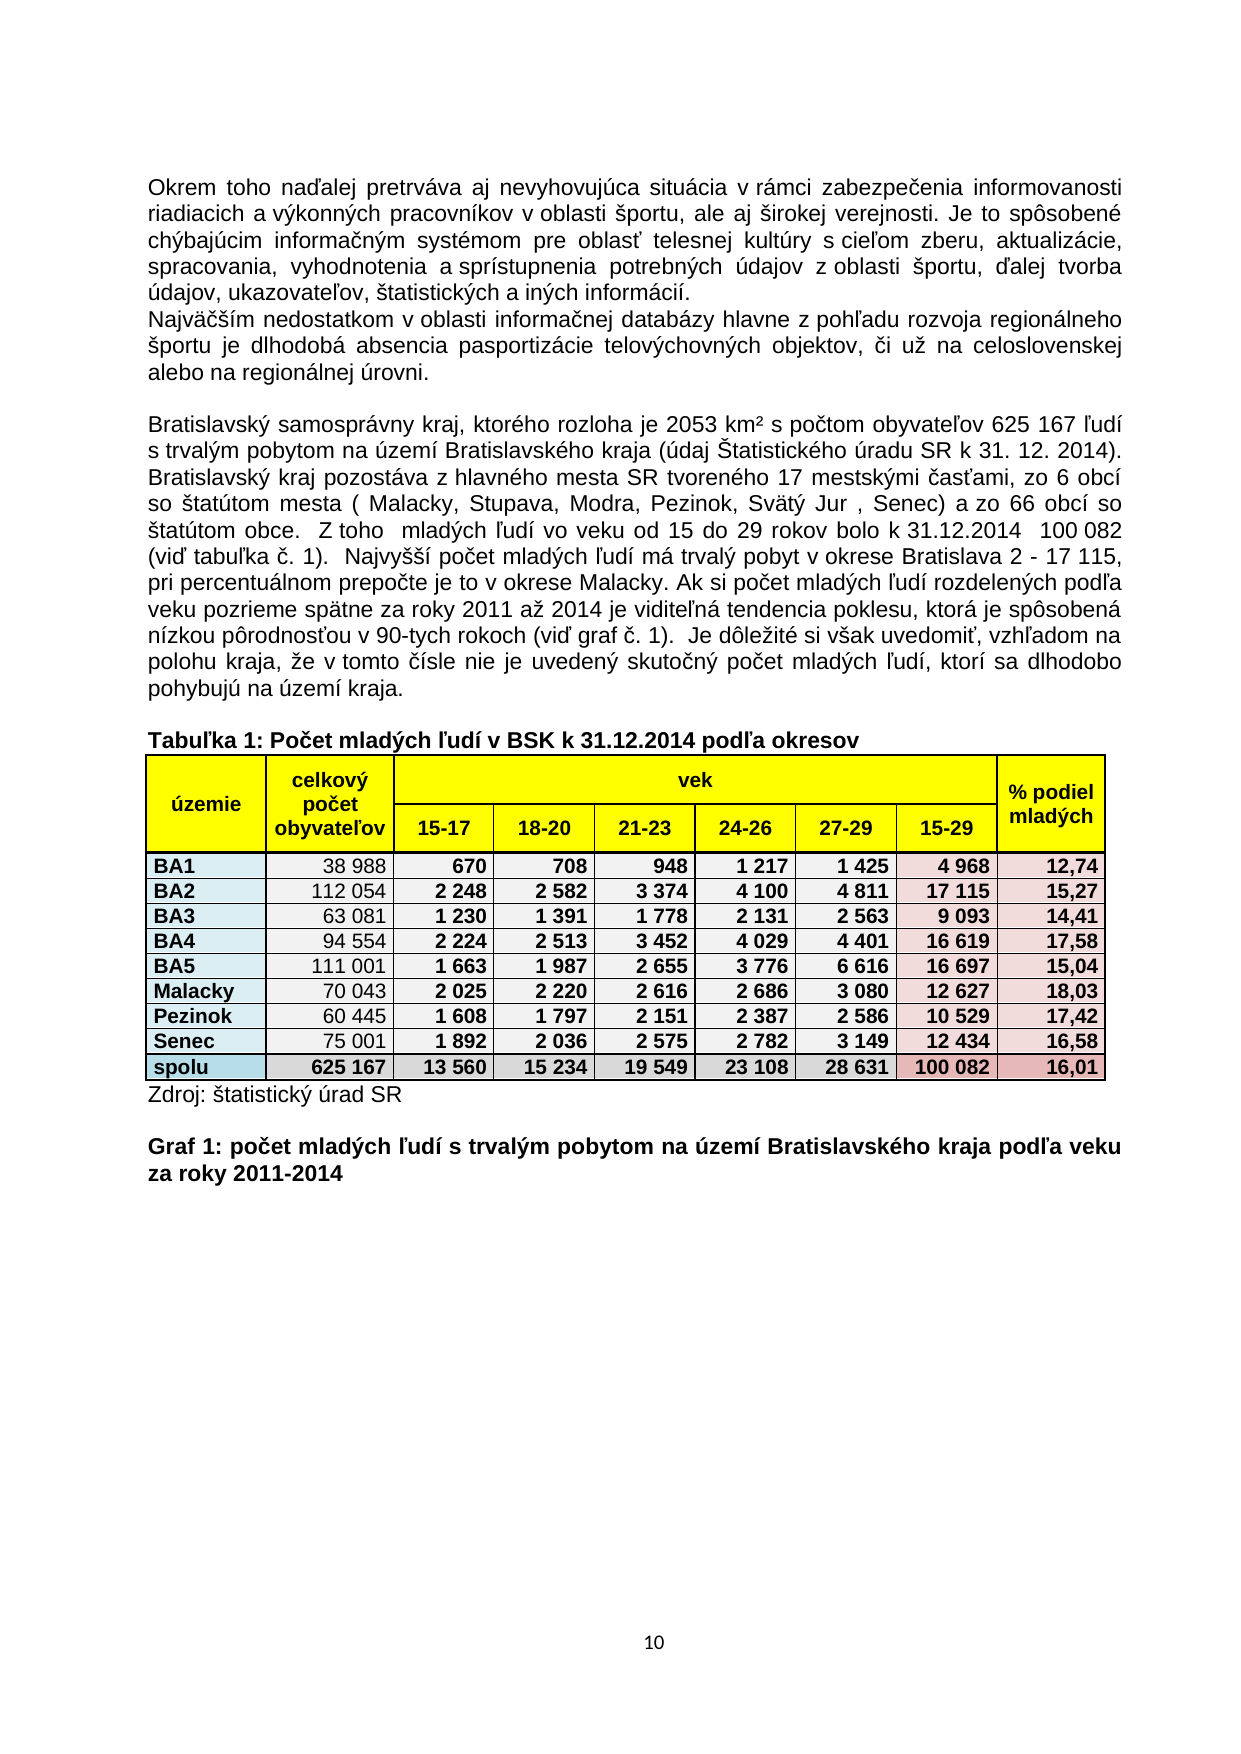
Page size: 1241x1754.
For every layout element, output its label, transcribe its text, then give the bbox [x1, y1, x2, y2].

table_header územie [147, 756, 265, 851]
table_cell 2 151 [595, 1004, 694, 1027]
table_cell 18-20 [494, 805, 594, 851]
table_cell 17 115 [897, 879, 997, 902]
table_cell 3 776 [696, 954, 795, 977]
table_cell 1 391 [494, 904, 594, 927]
table_cell 2 616 [595, 979, 694, 1002]
table_cell 12 434 [897, 1029, 997, 1052]
table_cell 1 230 [394, 904, 493, 927]
table_cell 2 582 [494, 879, 594, 902]
table_cell 2 220 [494, 979, 594, 1002]
text Najväčším nedostatkom v oblasti informačnej databázy hlavne z pohľadu rozvoja regionálneho športu je dlhodobá absencia pasportizácie telovýchovných objektov, či už na celoslovenskej alebo na regionálnej úrovni. [148, 306, 1122, 385]
table_cell 2 248 [394, 879, 493, 902]
table_cell 2 513 [494, 929, 594, 952]
table_cell 2 655 [595, 954, 694, 977]
table_cell 2 131 [696, 904, 795, 927]
table_cell 2 586 [796, 1004, 896, 1027]
table_cell 112 054 [267, 879, 393, 902]
table_cell Pezinok [147, 1004, 265, 1027]
table_cell 1 425 [796, 854, 896, 877]
table_cell 3 149 [796, 1029, 896, 1052]
table_cell 1 217 [696, 854, 795, 877]
table_cell 2 025 [394, 979, 493, 1002]
table_cell 1 987 [494, 954, 594, 977]
table_cell BA3 [147, 904, 265, 927]
table_cell 4 100 [696, 879, 795, 902]
table_cell 16 619 [897, 929, 997, 952]
table_cell 15 234 [494, 1055, 594, 1078]
table_cell 21-23 [595, 805, 694, 851]
table_cell 2 782 [696, 1029, 795, 1052]
table_cell 38 988 [267, 854, 393, 877]
table_cell 15-17 [395, 805, 493, 851]
table_cell 17,58 [998, 929, 1104, 952]
table_cell 75 001 [267, 1029, 393, 1052]
table_cell 14,41 [998, 904, 1104, 927]
table_cell 1 663 [394, 954, 493, 977]
table_cell 4 968 [897, 854, 997, 877]
table_cell 13 560 [394, 1055, 493, 1078]
table_cell 2 224 [394, 929, 493, 952]
text Bratislavský samosprávny kraj, ktorého rozloha je 2053 km² s počtom obyvateľov 625 167 ľudí s trvalým pobytom na území Bratislavského kraja (údaj Štatistického úradu SR k 31. 12. 2014). Bratislavský kraj pozostáva z hlavného mesta SR tvoreného 17 mestskými časťami, zo 6 obcí so štatútom mesta ( Malacky, Stupava, Modra, Pezinok, Svätý Jur , Senec) a zo 66 obcí so štatútom obce. Z toho mladých ľudí vo veku od 15 do 29 rokov bolo k 31.12.2014 100 082 (viď tabuľka č. 1). Najvyšší počet mladých ľudí má trvalý pobyt v okrese Bratislava 2 - 17 115, pri percentuálnom prepočte je to v okrese Malacky. Ak si počet mladých ľudí rozdelených podľa veku pozrieme spätne za roky 2011 až 2014 je viditeľná tendencia poklesu, ktorá je spôsobená nízkou pôrodnosťou v 90-tych rokoch (viď graf č. 1). Je dôležité si však uvedomiť, vzhľadom na polohu kraja, že v tomto čísle nie je uvedený skutočný počet mladých ľudí, ktorí sa dlhodobo pohybujú na území kraja. [148, 411, 1122, 701]
table_cell 16,01 [998, 1055, 1104, 1078]
table_cell 4 029 [696, 929, 795, 952]
table_cell 1 608 [394, 1004, 493, 1027]
table_cell 19 549 [595, 1055, 694, 1078]
table_cell 1 797 [494, 1004, 594, 1027]
table_cell 27-29 [796, 805, 896, 851]
table_cell BA1 [147, 854, 265, 877]
table_header celkový počet obyvateľov [267, 756, 393, 851]
table_cell 670 [394, 854, 493, 877]
table_cell 9 093 [897, 904, 997, 927]
table_cell 6 616 [796, 954, 896, 977]
text Zdroj: štatistický úrad SR [148, 1081, 1122, 1107]
table_cell 15,27 [998, 879, 1104, 902]
table_cell 28 631 [796, 1055, 896, 1078]
table_cell 625 167 [267, 1055, 393, 1078]
table_cell 3 452 [595, 929, 694, 952]
table_cell 63 081 [267, 904, 393, 927]
table_cell 1 778 [595, 904, 694, 927]
table_cell 2 575 [595, 1029, 694, 1052]
table_cell 94 554 [267, 929, 393, 952]
table_cell 60 445 [267, 1004, 393, 1027]
table_cell Senec [147, 1029, 265, 1052]
table_cell 2 686 [696, 979, 795, 1002]
table_cell 1 892 [394, 1029, 493, 1052]
table_cell 708 [494, 854, 594, 877]
table_cell 15,04 [998, 954, 1104, 977]
table_header vek [395, 756, 996, 803]
table_cell 70 043 [267, 979, 393, 1002]
table_cell 23 108 [696, 1055, 795, 1078]
table_cell 100 082 [897, 1055, 997, 1078]
table_header % podiel mladých [998, 756, 1104, 851]
table_cell 2 387 [696, 1004, 795, 1027]
table_cell 2 036 [494, 1029, 594, 1052]
text Graf 1: počet mladých ľudí s trvalým pobytom na území Bratislavského kraja podľa veku za roky 2011-2014 [148, 1133, 1122, 1186]
table_cell 16,58 [998, 1029, 1104, 1052]
table_cell 4 401 [796, 929, 896, 952]
table_cell 17,42 [998, 1004, 1104, 1027]
table_cell 18,03 [998, 979, 1104, 1002]
table_cell spolu [147, 1055, 265, 1078]
table_cell 2 563 [796, 904, 896, 927]
table_cell 111 001 [267, 954, 393, 977]
table_cell 948 [595, 854, 694, 877]
text Tabuľka 1: Počet mladých ľudí v BSK k 31.12.2014 podľa okresov [148, 727, 1122, 754]
table_cell Malacky [147, 979, 265, 1002]
table_cell 10 529 [897, 1004, 997, 1027]
table_cell BA2 [147, 879, 265, 902]
table_cell 16 697 [897, 954, 997, 977]
table_cell 12,74 [998, 854, 1104, 877]
table_cell 12 627 [897, 979, 997, 1002]
table_cell BA4 [147, 929, 265, 952]
table_cell 4 811 [796, 879, 896, 902]
table_cell 3 080 [796, 979, 896, 1002]
table_cell 3 374 [595, 879, 694, 902]
table_cell BA5 [147, 954, 265, 977]
table_cell 24-26 [696, 805, 795, 851]
table_cell 15-29 [897, 805, 996, 851]
text Okrem toho naďalej pretrváva aj nevyhovujúca situácia v rámci zabezpečenia informovanosti riadiacich a výkonných pracovníkov v oblasti športu, ale aj širokej verejnosti. Je to spôsobené chýbajúcim informačným systémom pre oblasť telesnej kultúry s cieľom zberu, aktualizácie, spracovania, vyhodnotenia a sprístupnenia potrebných údajov z oblasti športu, ďalej tvorba údajov, ukazovateľov, štatistických a iných informácií. [148, 174, 1122, 306]
